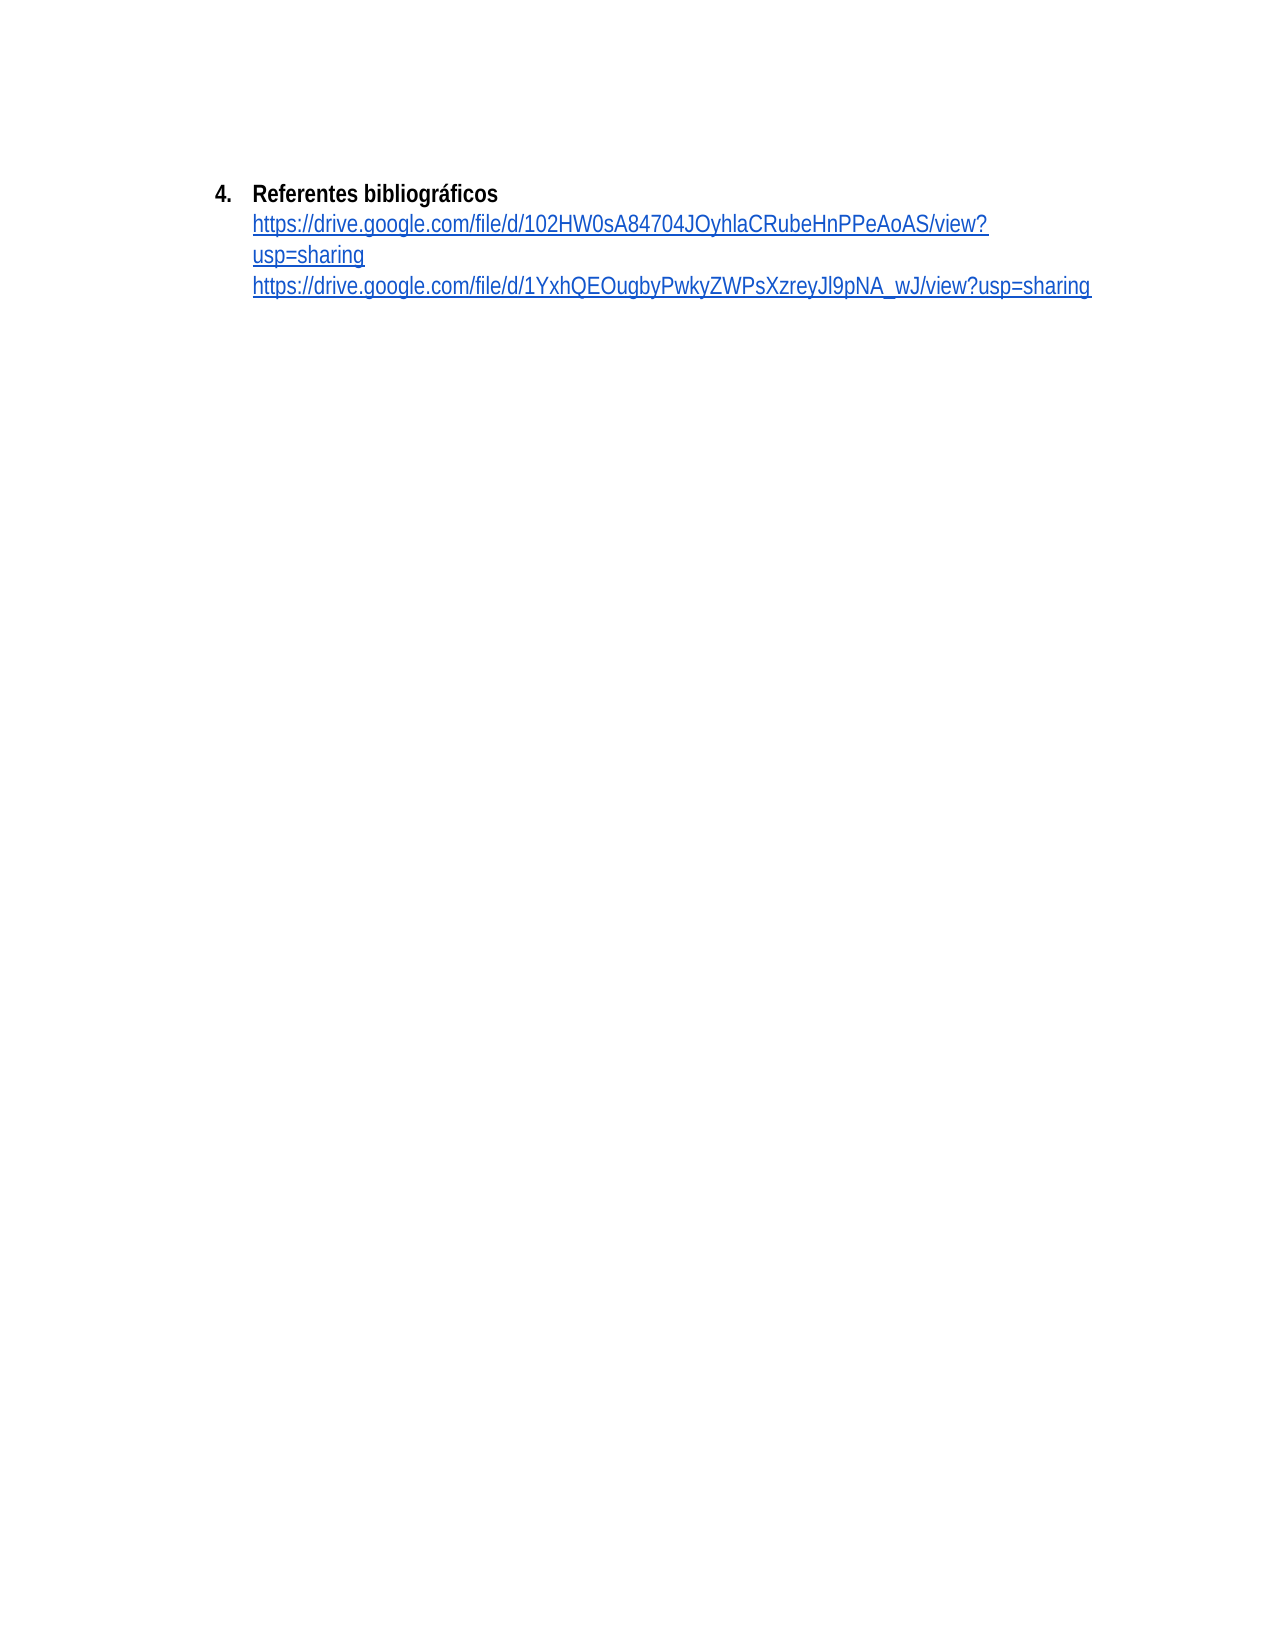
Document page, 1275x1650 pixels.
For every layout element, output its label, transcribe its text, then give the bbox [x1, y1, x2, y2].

text https://drive.google.com/file/d/102HW0sA84704JOyhlaCRubeHnPPeAoAS/view?usp=sharing [252, 209, 1098, 269]
list Referentes bibliográficos [215, 178, 1098, 207]
text https://drive.google.com/file/d/1YxhQEOugbyPwkyZWPsXzreyJl9pNA_wJ/view?usp=sharing [252, 271, 1098, 300]
